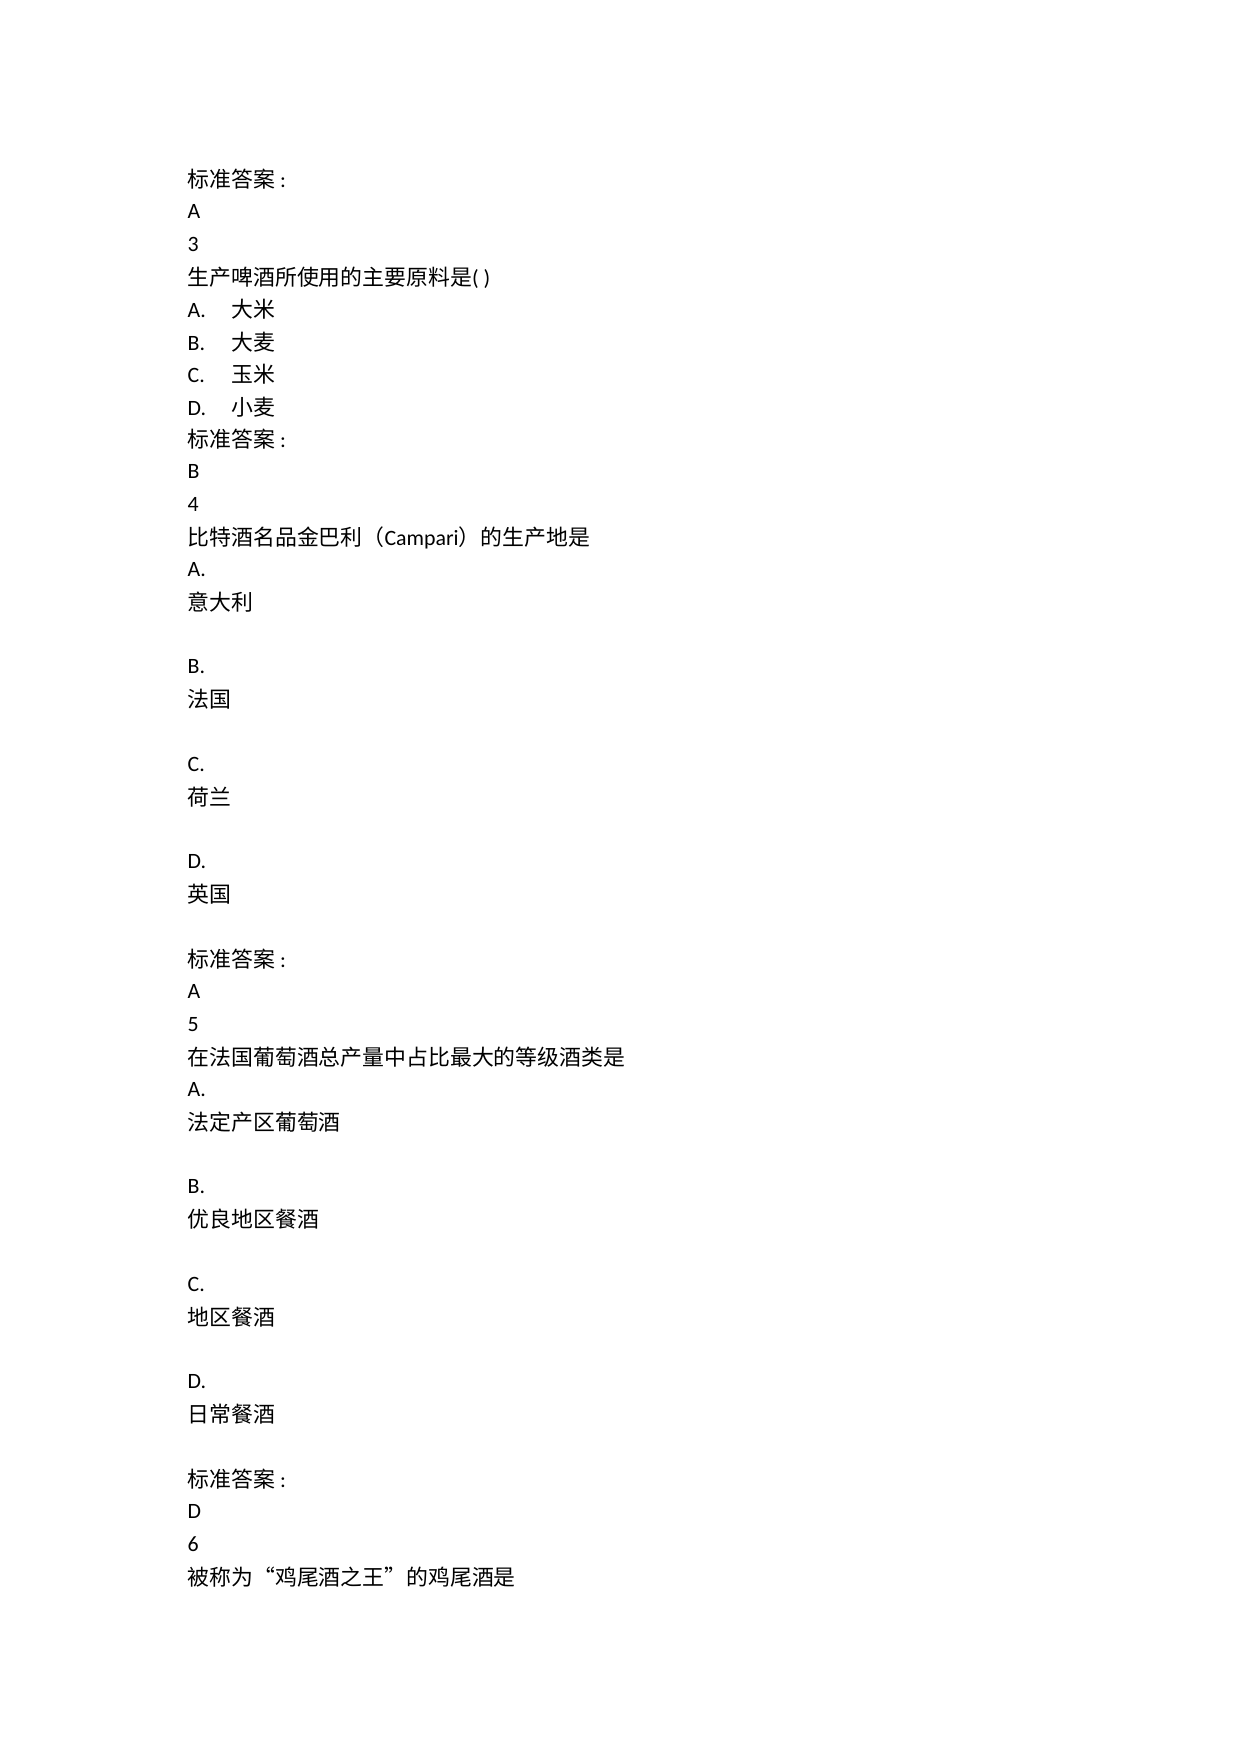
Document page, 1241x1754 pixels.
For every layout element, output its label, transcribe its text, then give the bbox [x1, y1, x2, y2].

text 6 [187, 1527, 1053, 1559]
text D. [187, 844, 1053, 877]
text B [187, 454, 1053, 487]
text 5 [187, 1007, 1053, 1039]
text A. [187, 1072, 1053, 1104]
text 3 [187, 227, 1053, 259]
text 日常餐酒 [187, 1397, 1053, 1429]
text C. 玉米 [187, 357, 1053, 389]
text 被称为“鸡尾酒之王”的鸡尾酒是 [187, 1559, 1053, 1592]
text 优良地区餐酒 [187, 1202, 1053, 1234]
text 标准答案 : [187, 942, 1053, 974]
text B. 大麦 [187, 324, 1053, 357]
text 英国 [187, 877, 1053, 909]
text 生产啤酒所使用的主要原料是( ) [187, 259, 1053, 292]
text 地区餐酒 [187, 1299, 1053, 1332]
text 4 [187, 487, 1053, 519]
text B. [187, 1169, 1053, 1202]
text 意大利 [187, 584, 1053, 617]
text 标准答案 : [187, 1462, 1053, 1494]
text A [187, 974, 1053, 1007]
text C. [187, 1267, 1053, 1299]
text A. 大米 [187, 292, 1053, 324]
text C. [187, 747, 1053, 779]
text 法国 [187, 682, 1053, 714]
text A. [187, 552, 1053, 584]
text 在法国葡萄酒总产量中占比最大的等级酒类是 [187, 1039, 1053, 1072]
text D. [187, 1364, 1053, 1397]
text D. 小麦 [187, 389, 1053, 422]
text 荷兰 [187, 779, 1053, 812]
text D [187, 1494, 1053, 1527]
text 法定产区葡萄酒 [187, 1104, 1053, 1137]
text 比特酒名品金巴利（Campari）的生产地是 [187, 519, 1053, 552]
text A [187, 194, 1053, 227]
text 标准答案 : [187, 162, 1053, 194]
text B. [187, 649, 1053, 682]
text 标准答案 : [187, 422, 1053, 454]
